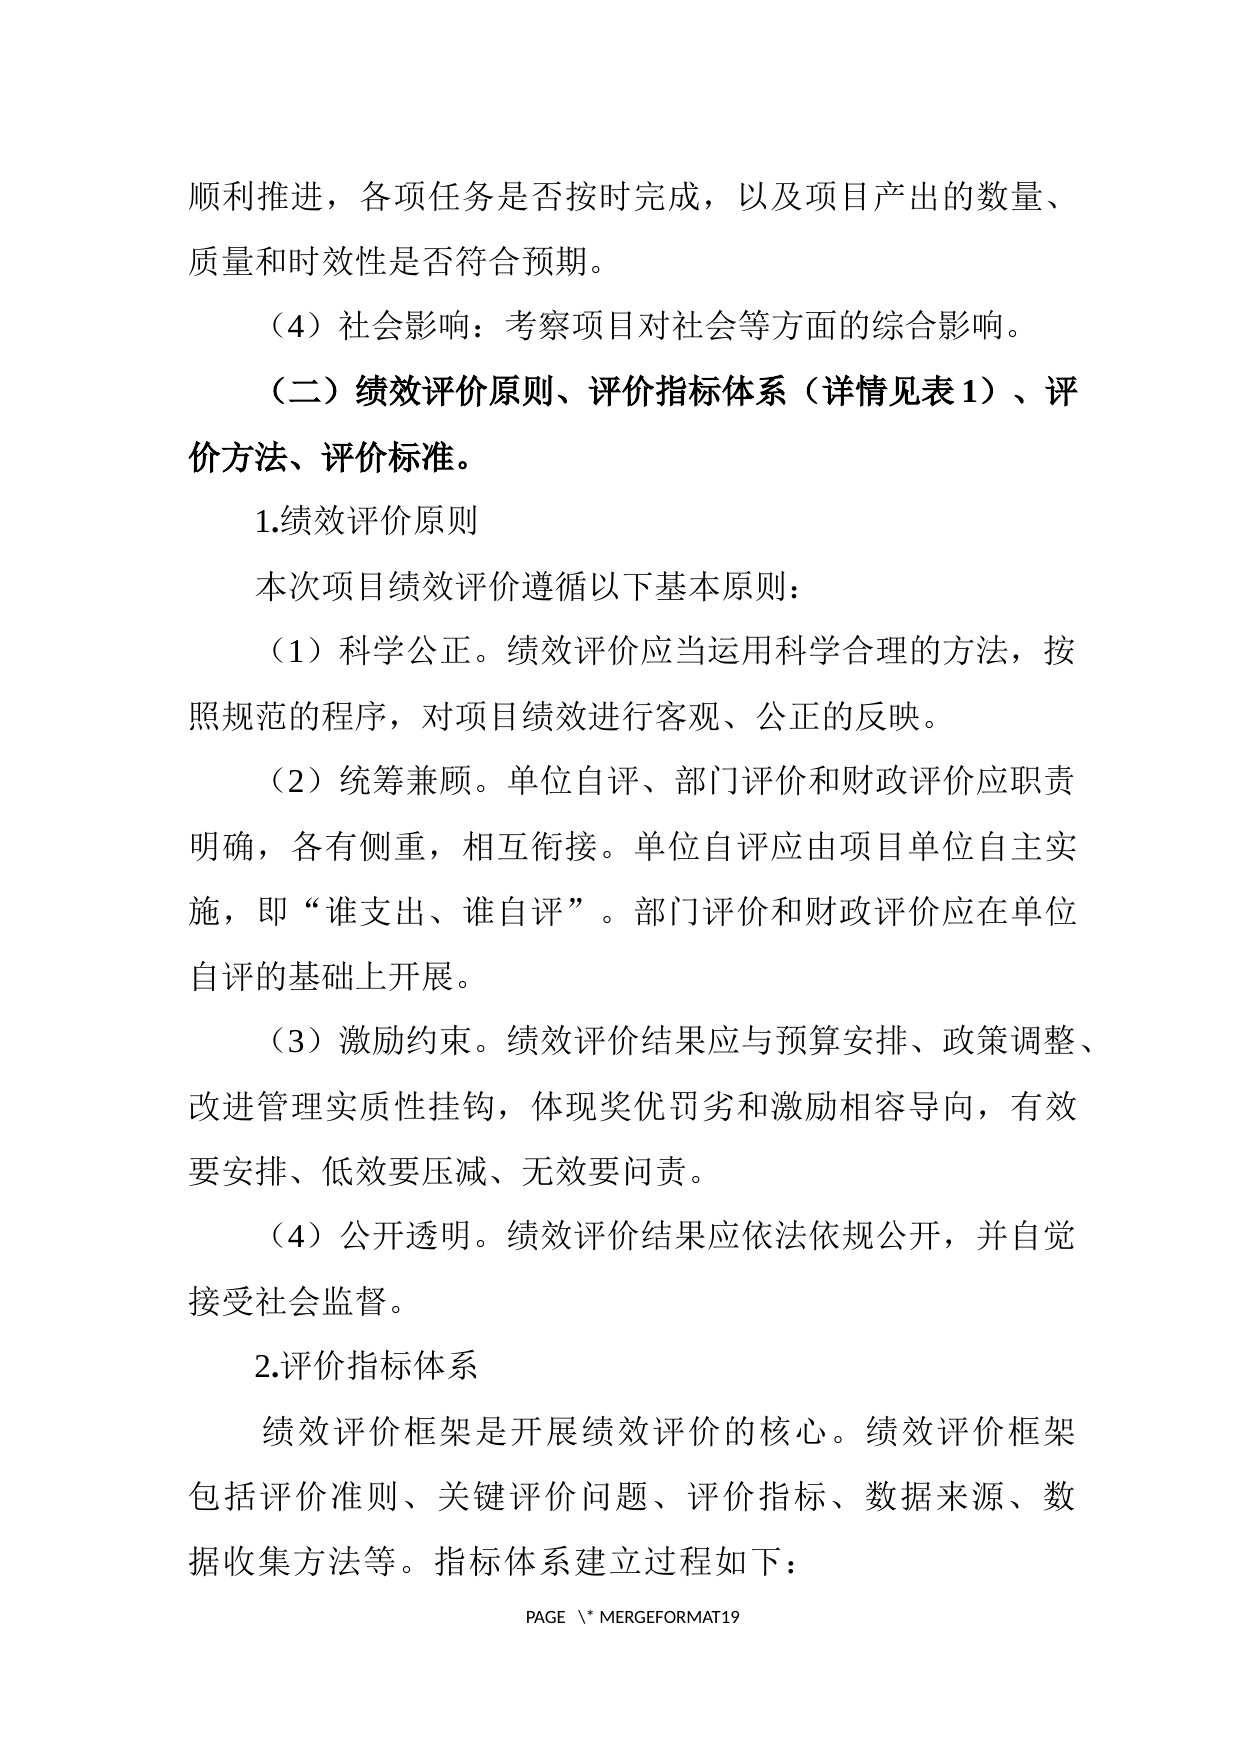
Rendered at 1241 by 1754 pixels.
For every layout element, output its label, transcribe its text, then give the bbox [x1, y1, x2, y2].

title （3）激励约束。绩效评价结果应与预算安排、政策调整、改进管理实质性挂钩，体现奖优罚劣和激励相容导向，有效要安排、低效要压减、无效要问责。 [187, 1007, 1078, 1202]
title 1.绩效评价原则 [187, 487, 1078, 552]
text 绩效评价框架是开展绩效评价的核心。绩效评价框架包括评价准则、关键评价问题、评价指标、数据来源、数据收集方法等。指标体系建立过程如下： [187, 1397, 1078, 1592]
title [187, 162, 1078, 292]
title （4）公开透明。绩效评价结果应依法依规公开，并自觉接受社会监督。 [187, 1202, 1078, 1332]
title （1）科学公正。绩效评价应当运用科学合理的方法，按照规范的程序，对项目绩效进行客观、公正的反映。 [187, 617, 1078, 747]
title （2）统筹兼顾。单位自评、部门评价和财政评价应职责明确，各有侧重，相互衔接。单位自评应由项目单位自主实施，即“谁支出、谁自评”。部门评价和财政评价应在单位自评的基础上开展。 [187, 747, 1078, 1007]
text 本次项目绩效评价遵循以下基本原则： [187, 552, 1078, 617]
title 社会影响：考察项目对社会等方面的综合影响。 [187, 292, 1078, 357]
title 2.评价指标体系 [187, 1332, 1078, 1397]
text （二）绩效评价原则、评价指标体系（详情见表1）、评价方法、评价标准。 [187, 357, 1078, 487]
